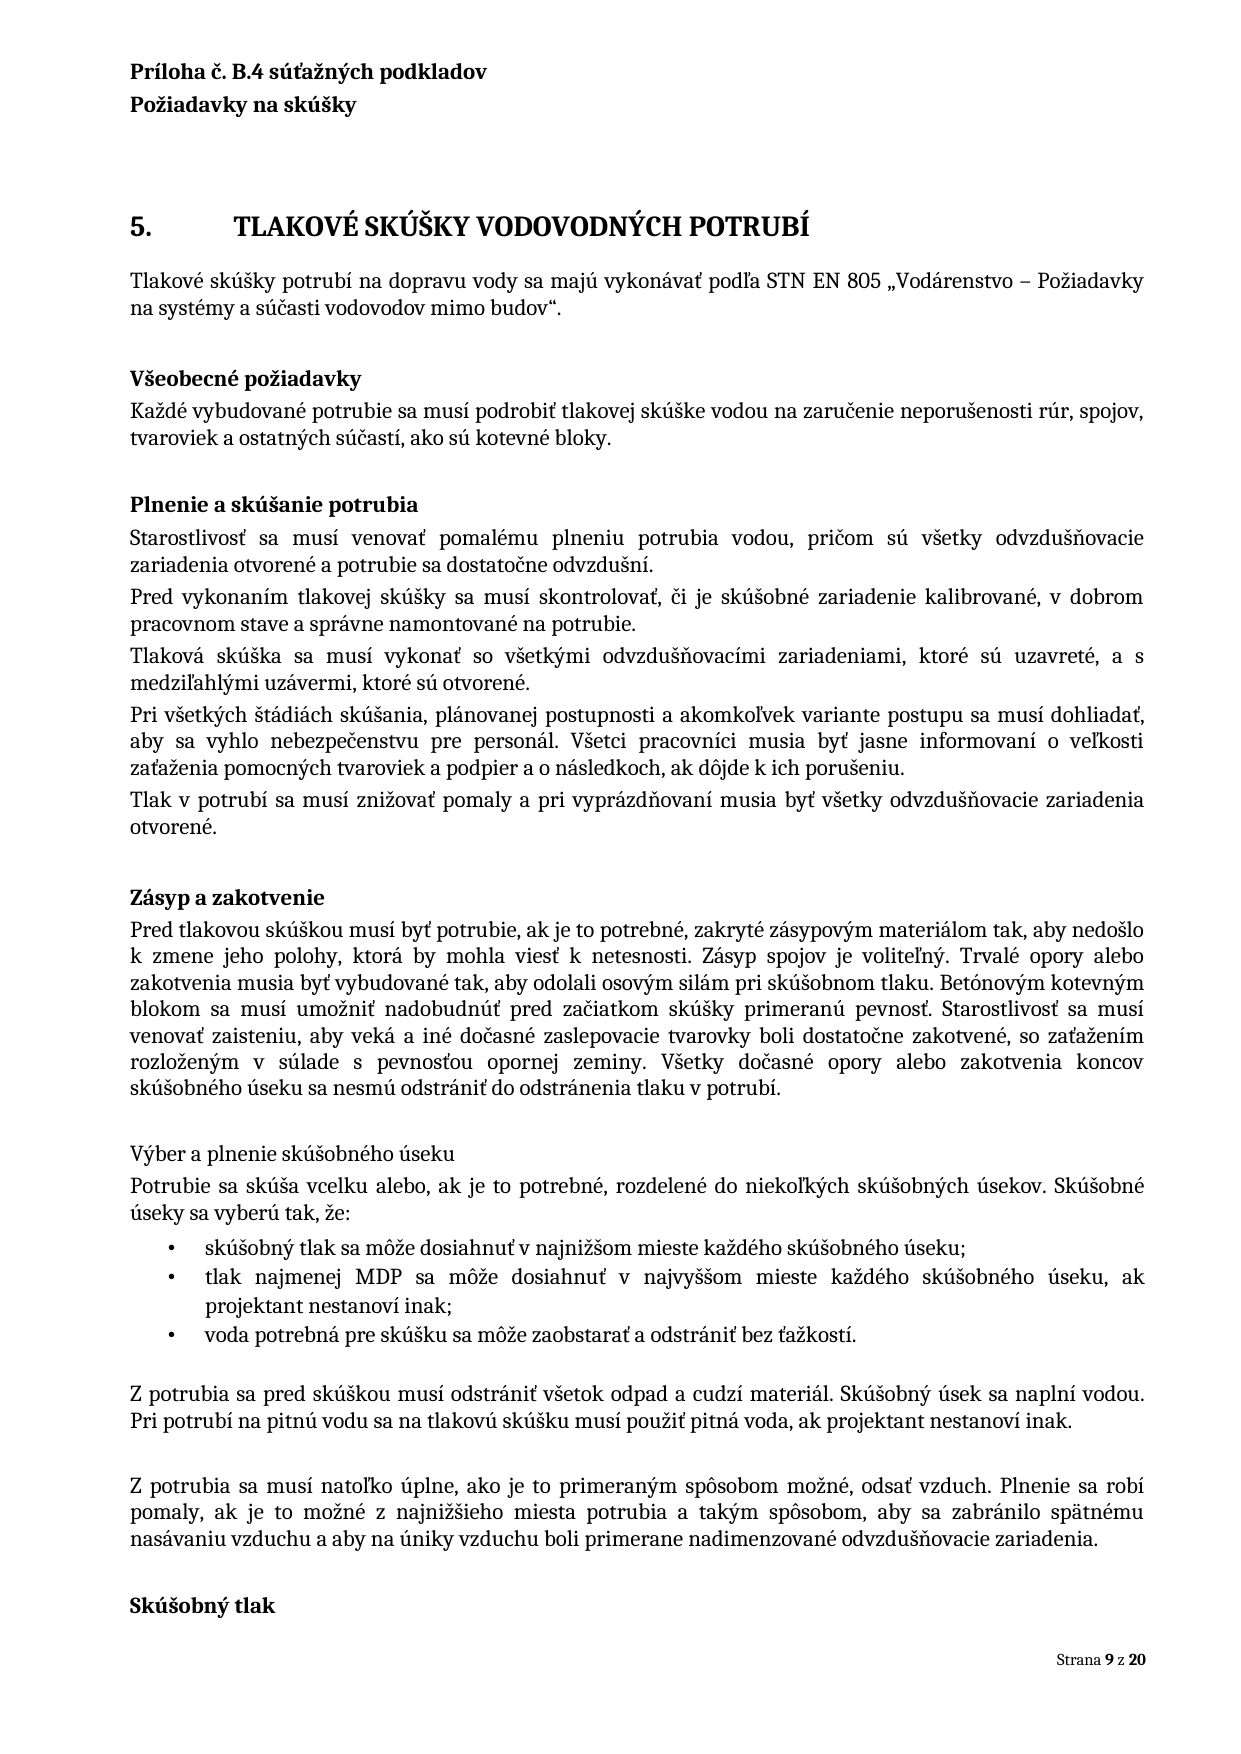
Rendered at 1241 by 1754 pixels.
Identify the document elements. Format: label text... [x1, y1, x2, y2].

text Z potrubia sa pred skúškou musí odstrániť všetok odpad a cudzí materiál. Skúšobný úsek sa naplní vodou. Pri potrubí na pitnú vodu sa na tlakovú skúšku musí použiť pitná voda, ak projektant nestanoví inak. [130, 1381, 1146, 1434]
text Všeobecné požiadavky [130, 363, 1146, 392]
text Pri všetkých štádiách skúšania, plánovanej postupnosti a akomkoľvek variante postupu sa musí dohliadať, aby sa vyhlo nebezpečenstvu pre personál. Všetci pracovníci musia byť jasne informovaní o veľkosti zaťaženia pomocných tvaroviek a podpier a o následkoch, ak dôjde k ich porušeniu. [130, 702, 1146, 781]
text Každé vybudované potrubie sa musí podrobiť tlakovej skúške vodou na zaručenie neporušenosti rúr, spojov, tvaroviek a ostatných súčastí, ako sú kotevné bloky. [130, 398, 1146, 451]
text Starostlivosť sa musí venovať pomalému plneniu potrubia vodou, pričom sú všetky odvzdušňovacie zariadenia otvorené a potrubie sa dostatočne odvzdušní. [130, 525, 1146, 578]
list skúšobný tlak sa môže dosiahnuť v najnižšom mieste každého skúšobného úseku; [167, 1232, 1146, 1261]
text Pred vykonaním tlakovej skúšky sa musí skontrolovať, či je skúšobné zariadenie kalibrované, v dobrom pracovnom stave a správne namontované na potrubie. [130, 584, 1146, 637]
text Z potrubia sa musí natoľko úplne, ako je to primeraným spôsobom možné, odsať vzduch. Plnenie sa robí pomaly, ak je to možné z najnižšieho miesta potrubia a takým spôsobom, aby sa zabránilo spätnému nasávaniu vzduchu a aby na úniky vzduchu boli primerane nadimenzované odvzdušňovacie zariadenia. [130, 1473, 1146, 1552]
list voda potrebná pre skúšku sa môže zaobstarať a odstrániť bez ťažkostí. [167, 1319, 1146, 1348]
text Skúšobný tlak [130, 1591, 1146, 1620]
text Tlaková skúška sa musí vykonať so všetkými odvzdušňovacími zariadeniami, ktoré sú uzavreté, a s medziľahlými uzávermi, ktoré sú otvorené. [130, 643, 1146, 696]
text Výber a plnenie skúšobného úseku [130, 1140, 1146, 1167]
text Potrubie sa skúša vcelku alebo, ak je to potrebné, rozdelené do niekoľkých skúšobných úsekov. Skúšobné úseky sa vyberú tak, že: [130, 1173, 1146, 1226]
subtitle Tlakové skúšky vodovodných potrubí [130, 210, 1146, 243]
text Tlak v potrubí sa musí znižovať pomaly a pri vyprázdňovaní musia byť všetky odvzdušňovacie zariadenia otvorené. [130, 787, 1146, 840]
text Plnenie a skúšanie potrubia [130, 489, 1146, 519]
text Zásyp a zakotvenie [130, 882, 1146, 911]
list tlak najmenej MDP sa môže dosiahnuť v najvyššom mieste každého skúšobného úseku, ak projektant nestanoví inak; [167, 1261, 1146, 1319]
text Pred tlakovou skúškou musí byť potrubie, ak je to potrebné, zakryté zásypovým materiálom tak, aby nedošlo k zmene jeho polohy, ktorá by mohla viesť k netesnosti. Zásyp spojov je voliteľný. Trvalé opory alebo zakotvenia musia byť vybudované tak, aby odolali osovým silám pri skúšobnom tlaku. Betónovým kotevným blokom sa musí umožniť nadobudnúť pred začiatkom skúšky primeranú pevnosť. Starostlivosť sa musí venovať zaisteniu, aby veká a iné dočasné zaslepovacie tvarovky boli dostatočne zakotvené, so zaťažením rozloženým v súlade s pevnosťou opornej zeminy. Všetky dočasné opory alebo zakotvenia koncov skúšobného úseku sa nesmú odstrániť do odstránenia tlaku v potrubí. [130, 917, 1146, 1101]
text Tlakové skúšky potrubí na dopravu vody sa majú vykonávať podľa STN EN 805 „Vodárenstvo – Požiadavky na systémy a súčasti vodovodov mimo budov“. [130, 268, 1146, 321]
